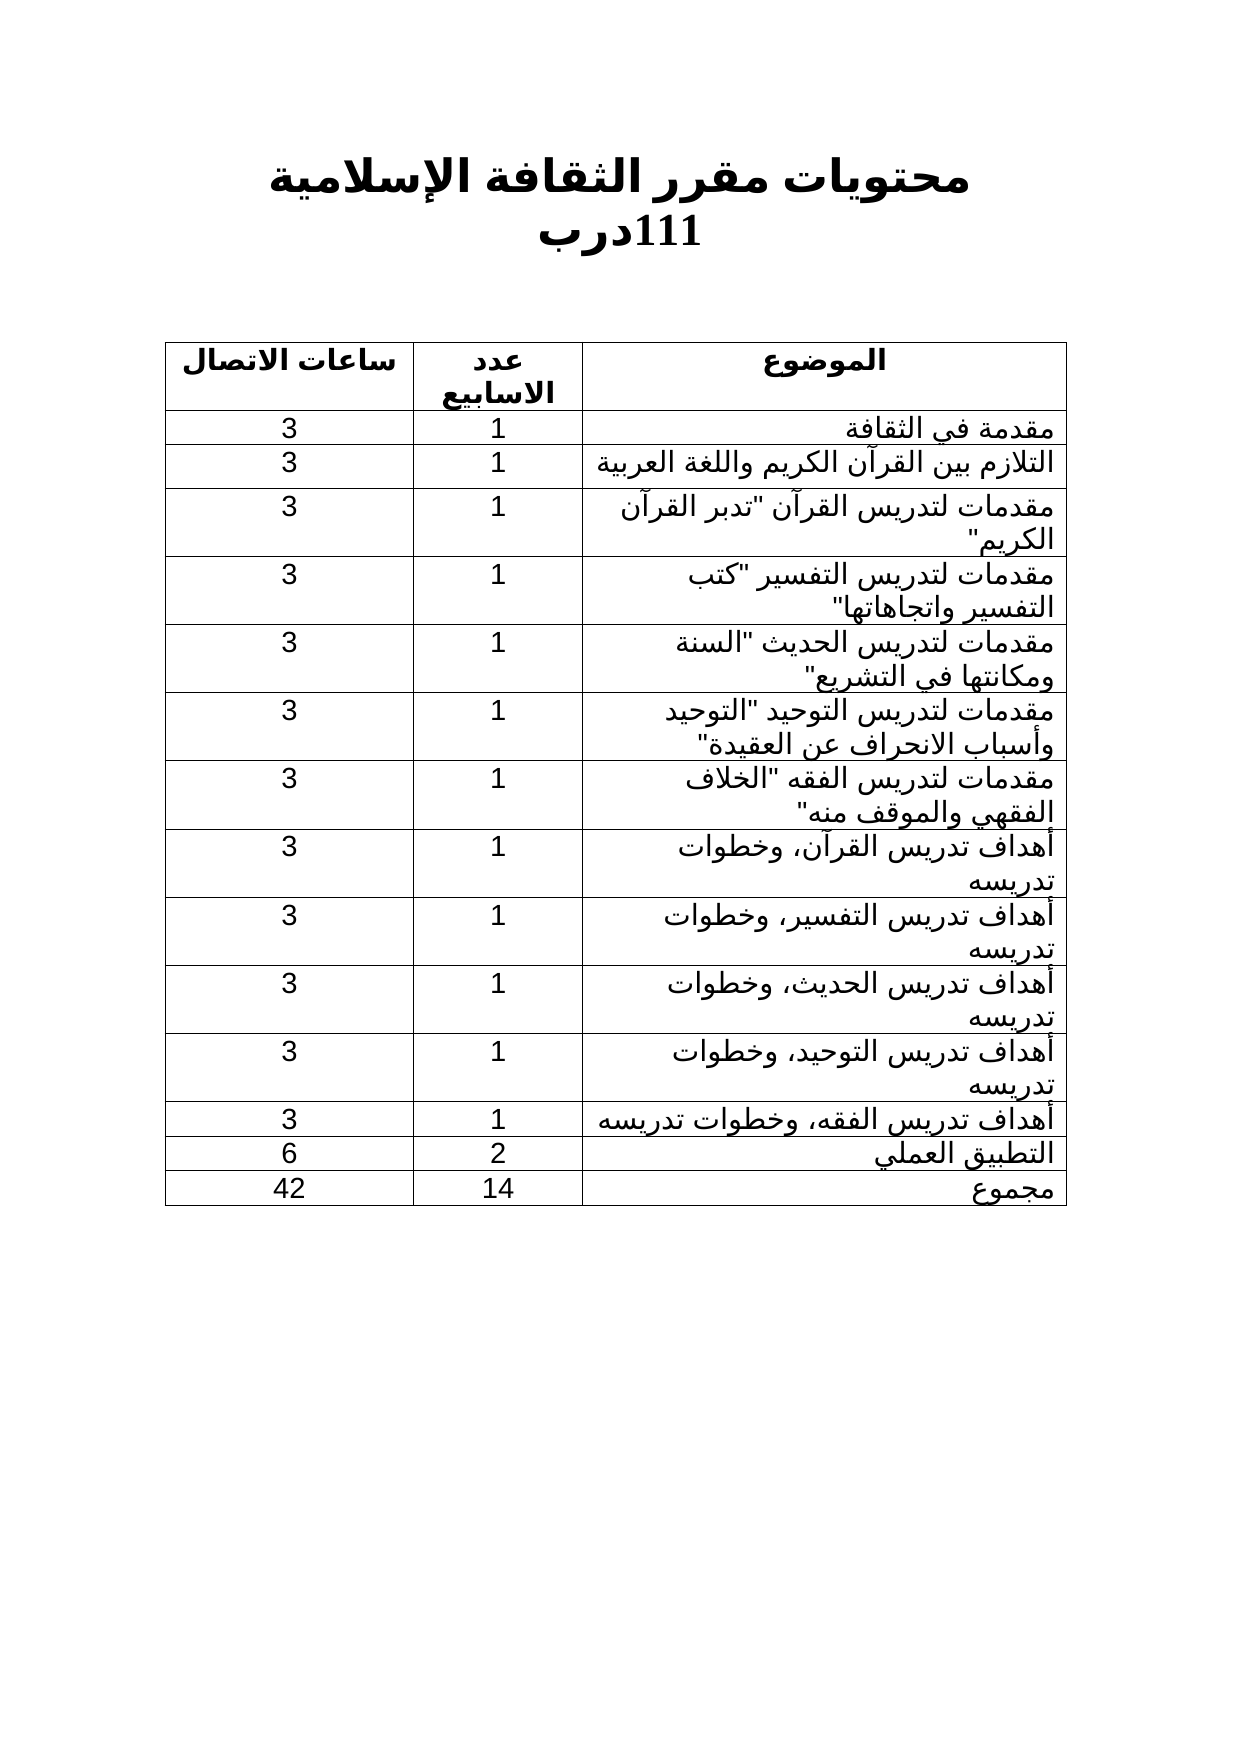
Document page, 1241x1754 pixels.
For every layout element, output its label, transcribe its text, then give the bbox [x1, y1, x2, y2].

table_header الموضوع [583, 343, 1066, 410]
table_cell 3 [166, 761, 413, 828]
table_cell 42 [166, 1171, 413, 1205]
table_cell أهداف تدريس التفسير، وخطوات تدريسه [583, 898, 1066, 965]
table_cell 3 [166, 966, 413, 1033]
table_cell 1 [414, 1102, 582, 1136]
table_cell أهداف تدريس القرآن، وخطوات تدريسه [583, 830, 1066, 897]
table_cell أهداف تدريس الفقه، وخطوات تدريسه [583, 1102, 1066, 1136]
table_cell مقدمات لتدريس الفقه "الخلاف الفقهي والموقف منه" [583, 761, 1066, 828]
table_cell مقدمات لتدريس القرآن "تدبر القرآن الكريم" [583, 489, 1066, 556]
table_cell 3 [166, 1034, 413, 1101]
table_cell 1 [414, 693, 582, 760]
table_cell 3 [166, 625, 413, 692]
table_header عدد الاسابيع [414, 343, 582, 410]
table_cell 1 [414, 411, 582, 444]
table_cell 6 [166, 1137, 413, 1170]
table_cell 1 [414, 966, 582, 1033]
table_cell 1 [414, 761, 582, 828]
table_cell مقدمة في الثقافة [583, 411, 1066, 444]
table_cell 3 [166, 411, 413, 444]
text محتويات مقرر الثقافة الإسلامية 111درب [187, 150, 1053, 255]
table_cell مقدمات لتدريس التفسير "كتب التفسير واتجاهاتها" [583, 557, 1066, 624]
table_header ساعات الاتصال [166, 343, 413, 410]
table_cell أهداف تدريس الحديث، وخطوات تدريسه [583, 966, 1066, 1033]
table_cell 3 [166, 445, 413, 488]
table_cell أهداف تدريس التوحيد، وخطوات تدريسه [583, 1034, 1066, 1101]
table_cell 14 [414, 1171, 582, 1205]
table_cell 1 [414, 1034, 582, 1101]
table_cell 2 [414, 1137, 582, 1170]
table_cell 3 [166, 489, 413, 556]
table_cell 1 [414, 445, 582, 488]
table_cell 1 [414, 489, 582, 556]
table_cell 1 [414, 898, 582, 965]
table_cell 3 [166, 1102, 413, 1136]
table_cell 3 [166, 830, 413, 897]
table_cell 3 [166, 898, 413, 965]
table_cell 1 [414, 557, 582, 624]
table_cell 3 [166, 557, 413, 624]
table_cell مقدمات لتدريس التوحيد "التوحيد وأسباب الانحراف عن العقيدة" [583, 693, 1066, 760]
table_cell 3 [166, 693, 413, 760]
table_cell 1 [414, 625, 582, 692]
table_cell مجموع [583, 1171, 1066, 1205]
table_cell التلازم بين القرآن الكريم واللغة العربية [583, 445, 1066, 488]
table_cell 1 [414, 830, 582, 897]
table_cell مقدمات لتدريس الحديث "السنة ومكانتها في التشريع" [583, 625, 1066, 692]
table_cell التطبيق العملي [583, 1137, 1066, 1170]
